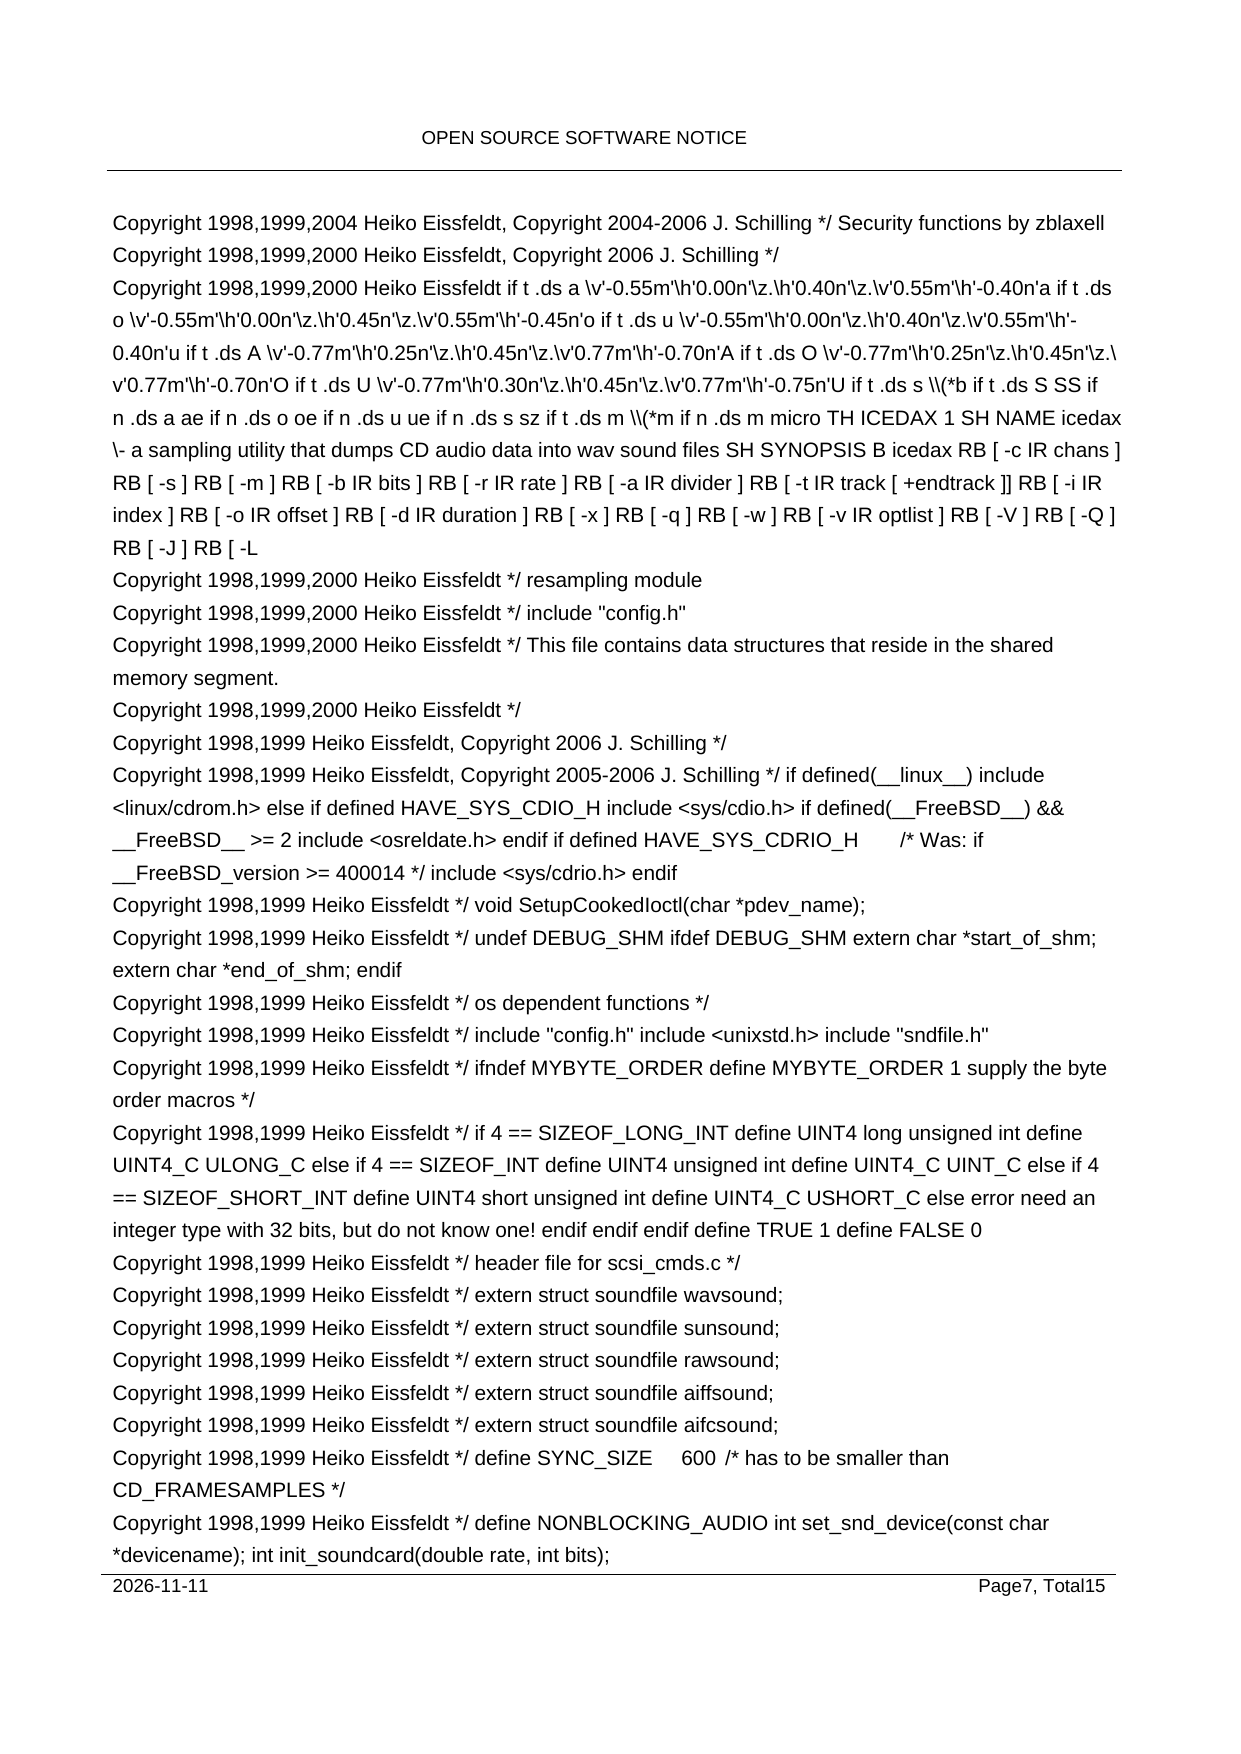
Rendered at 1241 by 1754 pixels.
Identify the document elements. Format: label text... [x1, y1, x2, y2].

text Copyright 1998,1999 Heiko Eissfeldt */ header file for scsi_cmds.c */ [112, 1246, 1128, 1279]
text Copyright 1998,1999,2000 Heiko Eissfeldt */ This file contains data structures that reside in the shared memory segment. [112, 629, 1128, 694]
text Copyright 1998,1999 Heiko Eissfeldt */ extern struct soundfile aifcsound; [112, 1409, 1128, 1441]
text Copyright 1998,1999,2000 Heiko Eissfeldt */ include "config.h" [112, 596, 1128, 629]
text Copyright 1998,1999 Heiko Eissfeldt */ if 4 == SIZEOF_LONG_INT define UINT4 long unsigned int define UINT4_C ULONG_C else if 4 == SIZEOF_INT define UINT4 unsigned int define UINT4_C UINT_C else if 4 == SIZEOF_SHORT_INT define UINT4 short unsigned int define UINT4_C USHORT_C else error need an integer type with 32 bits, but do not know one! endif endif endif define TRUE 1 define FALSE 0 [112, 1116, 1128, 1246]
text Copyright 1998,1999,2004 Heiko Eissfeldt, Copyright 2004-2006 J. Schilling */ Security functions by zblaxell [112, 206, 1128, 239]
text Copyright 1998,1999 Heiko Eissfeldt */ define NONBLOCKING_AUDIO int set_snd_device(const char *devicename); int init_soundcard(double rate, int bits); [112, 1506, 1128, 1571]
text Copyright 1998,1999 Heiko Eissfeldt */ extern struct soundfile sunsound; [112, 1311, 1128, 1344]
text Copyright 1998,1999 Heiko Eissfeldt */ extern struct soundfile aiffsound; [112, 1376, 1128, 1409]
text Copyright 1998,1999,2000 Heiko Eissfeldt if t .ds a \v'-0.55m'\h'0.00n'\z.\h'0.40n'\z.\v'0.55m'\h'-0.40n'a if t .ds o \v'-0.55m'\h'0.00n'\z.\h'0.45n'\z.\v'0.55m'\h'-0.45n'o if t .ds u \v'-0.55m'\h'0.00n'\z.\h'0.40n'\z.\v'0.55m'\h'-0.40n'u if t .ds A \v'-0.77m'\h'0.25n'\z.\h'0.45n'\z.\v'0.77m'\h'-0.70n'A if t .ds O \v'-0.77m'\h'0.25n'\z.\h'0.45n'\z.\v'0.77m'\h'-0.70n'O if t .ds U \v'-0.77m'\h'0.30n'\z.\h'0.45n'\z.\v'0.77m'\h'-0.75n'U if t .ds s \\(*b if t .ds S SS if n .ds a ae if n .ds o oe if n .ds u ue if n .ds s sz if t .ds m \\(*m if n .ds m micro TH ICEDAX 1 SH NAME icedax \- a sampling utility that dumps CD audio data into wav sound files SH SYNOPSIS B icedax RB [ -c IR chans ] RB [ -s ] RB [ -m ] RB [ -b IR bits ] RB [ -r IR rate ] RB [ -a IR divider ] RB [ -t IR track [ +endtrack ]] RB [ -i IR index ] RB [ -o IR offset ] RB [ -d IR duration ] RB [ -x ] RB [ -q ] RB [ -w ] RB [ -v IR optlist ] RB [ -V ] RB [ -Q ] RB [ -J ] RB [ -L [112, 271, 1128, 564]
text Copyright 1998,1999 Heiko Eissfeldt, Copyright 2005-2006 J. Schilling */ if defined(__linux__) include <linux/cdrom.h> else if defined HAVE_SYS_CDIO_H include <sys/cdio.h> if defined(__FreeBSD__) && __FreeBSD__ >= 2 include <osreldate.h> endif if defined HAVE_SYS_CDRIO_H /* Was: if __FreeBSD_version >= 400014 */ include <sys/cdrio.h> endif [112, 759, 1128, 889]
text Copyright 1998,1999 Heiko Eissfeldt */ include "config.h" include <unixstd.h> include "sndfile.h" [112, 1019, 1128, 1051]
text Copyright 1998,1999 Heiko Eissfeldt */ define SYNC_SIZE 600 /* has to be smaller than CD_FRAMESAMPLES */ [112, 1441, 1128, 1506]
text Copyright 1998,1999,2000 Heiko Eissfeldt, Copyright 2006 J. Schilling */ [112, 239, 1128, 271]
text Copyright 1998,1999,2000 Heiko Eissfeldt */ resampling module [112, 564, 1128, 596]
text Copyright 1998,1999 Heiko Eissfeldt, Copyright 2006 J. Schilling */ [112, 726, 1128, 759]
text Copyright 1998,1999 Heiko Eissfeldt */ void SetupCookedIoctl(char *pdev_name); [112, 889, 1128, 921]
text Copyright 1998,1999,2000 Heiko Eissfeldt */ [112, 694, 1128, 726]
text Copyright 1998,1999 Heiko Eissfeldt */ extern struct soundfile wavsound; [112, 1279, 1128, 1311]
text Copyright 1998,1999 Heiko Eissfeldt */ undef DEBUG_SHM ifdef DEBUG_SHM extern char *start_of_shm; extern char *end_of_shm; endif [112, 921, 1128, 986]
text Copyright 1998,1999 Heiko Eissfeldt */ os dependent functions */ [112, 986, 1128, 1019]
text Copyright 1998,1999 Heiko Eissfeldt */ ifndef MYBYTE_ORDER define MYBYTE_ORDER 1 supply the byte order macros */ [112, 1051, 1128, 1116]
text Copyright 1998,1999 Heiko Eissfeldt */ extern struct soundfile rawsound; [112, 1344, 1128, 1376]
